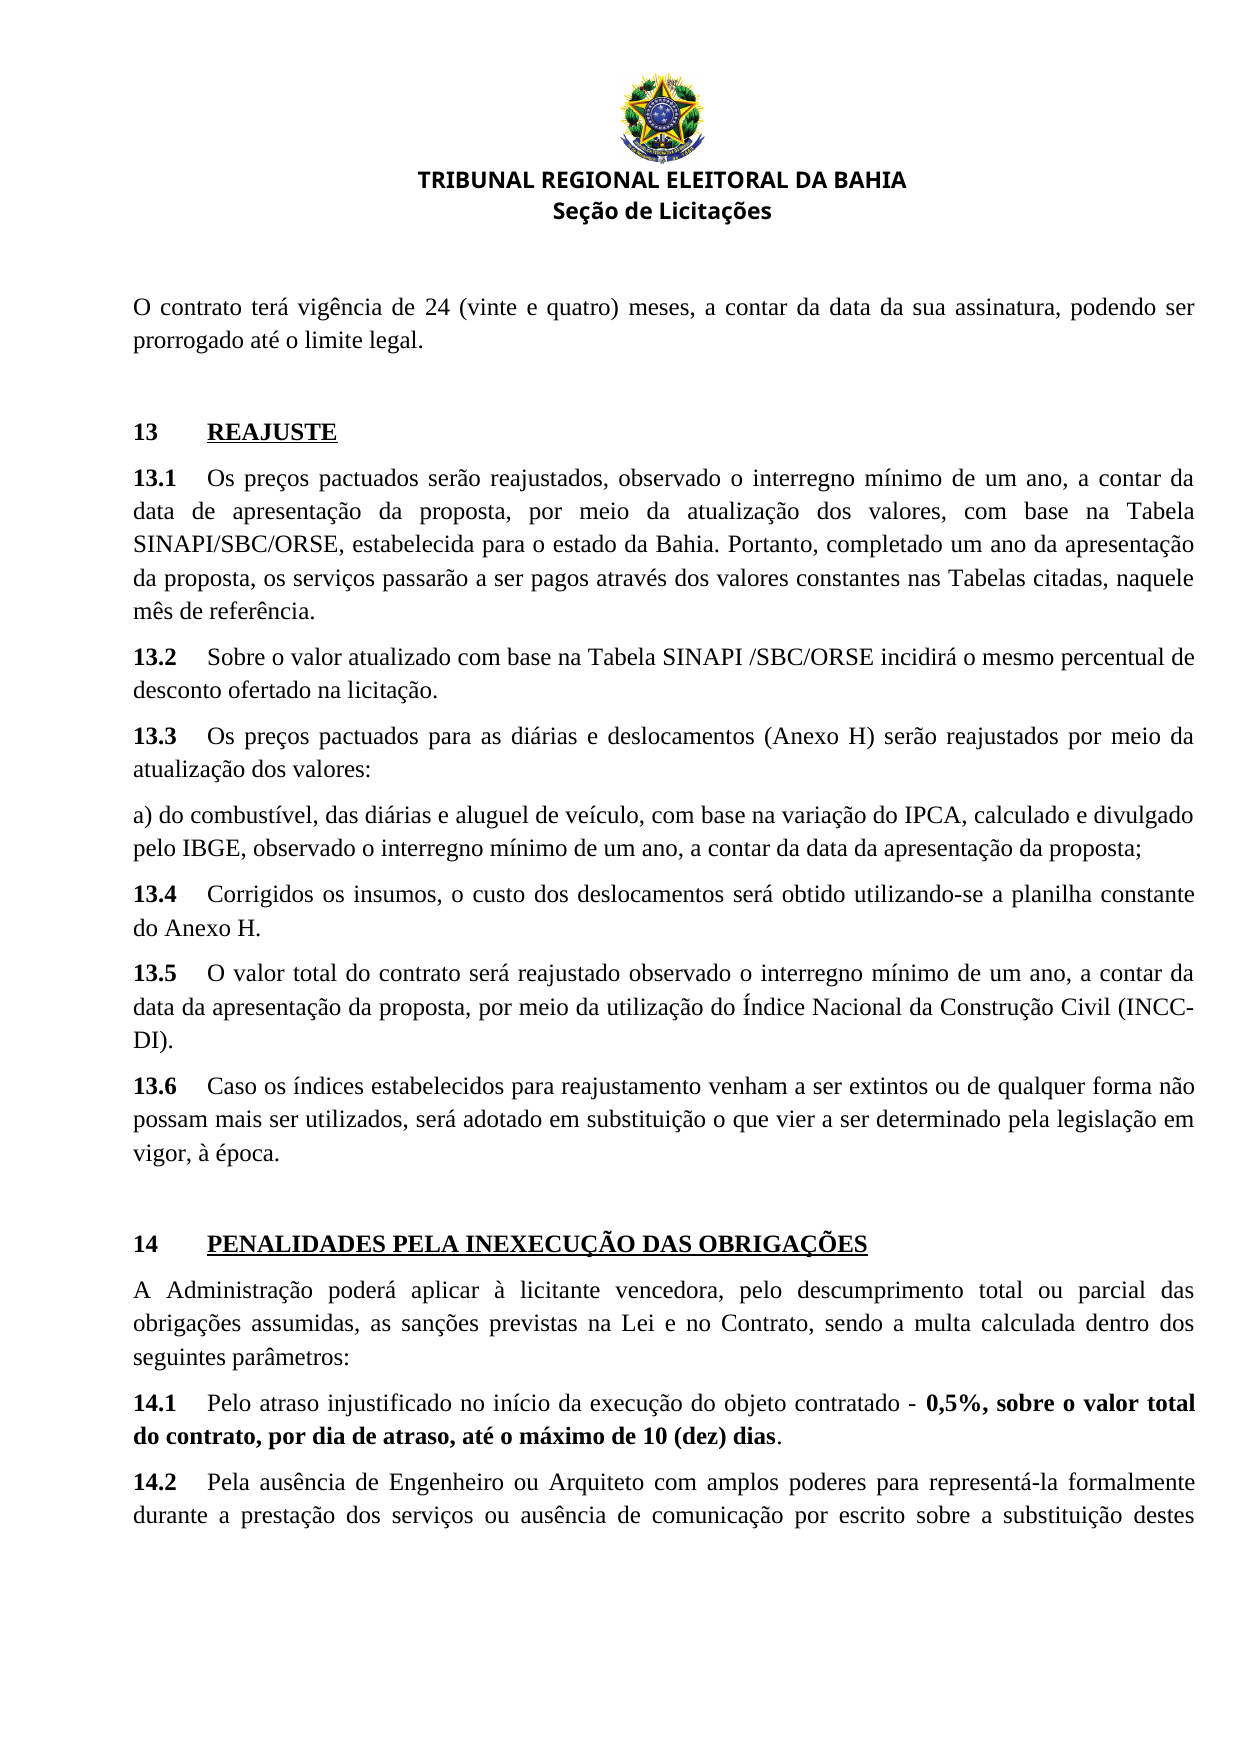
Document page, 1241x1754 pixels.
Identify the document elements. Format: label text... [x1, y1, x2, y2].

text A Administração poderá aplicar à licitante vencedora, pelo descumprimento total ou parcial das obrigações assumidas, as sanções previstas na Lei e no Contrato, sendo a multa calculada dentro dos seguintes parâmetros: [133, 1272, 1196, 1372]
list O valor total do contrato será reajustado observado o interregno mínimo de um ano, a contar da data da apresentação da proposta, por meio da utilização do Índice Nacional da Construção Civil (INCC-DI). [133, 955, 1196, 1055]
text a) do combustível, das diárias e aluguel de veículo, com base na variação do IPCA, calculado e divulgado pelo IBGE, observado o interregno mínimo de um ano, a contar da data da apresentação da proposta; [133, 797, 1196, 863]
list Sobre o valor atualizado com base na Tabela SINAPI /SBC/ORSE incidirá o mesmo percentual de desconto ofertado na licitação. [133, 638, 1196, 705]
list Pelo atraso injustificado no início da execução do objeto contratado - 0,5%, sobre o valor total do contrato, por dia de atraso, até o máximo de 10 (dez) dias. [133, 1384, 1196, 1451]
list REAJUSTE [133, 413, 1196, 447]
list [133, 1463, 1196, 1530]
list Corrigidos os insumos, o custo dos deslocamentos será obtido utilizando-se a planilha constante do Anexo H. [133, 876, 1196, 943]
list Caso os índices estabelecidos para reajustamento venham a ser extintos ou de qualquer forma não possam mais ser utilizados, será adotado em substituição o que vier a ser determinado pela legislação em vigor, à época. [133, 1068, 1196, 1168]
text O contrato terá vigência de 24 (vinte e quatro) meses, a contar da data da sua assinatura, podendo ser prorrogado até o limite legal. [133, 288, 1196, 355]
list Os preços pactuados para as diárias e deslocamentos (Anexo H) serão reajustados por meio da atualização dos valores: [133, 718, 1196, 784]
list Os preços pactuados serão reajustados, observado o interregno mínimo de um ano, a contar da data de apresentação da proposta, por meio da atualização dos valores, com base na Tabela SINAPI/SBC/ORSE, estabelecida para o estado da Bahia. Portanto, completado um ano da apresentação da proposta, os serviços passarão a ser pagos através dos valores constantes nas Tabelas citadas, naquele mês de referência. [133, 459, 1196, 626]
list PENALIDADES PELA INEXECUÇÃO DAS OBRIGAÇÕES [133, 1226, 1196, 1259]
